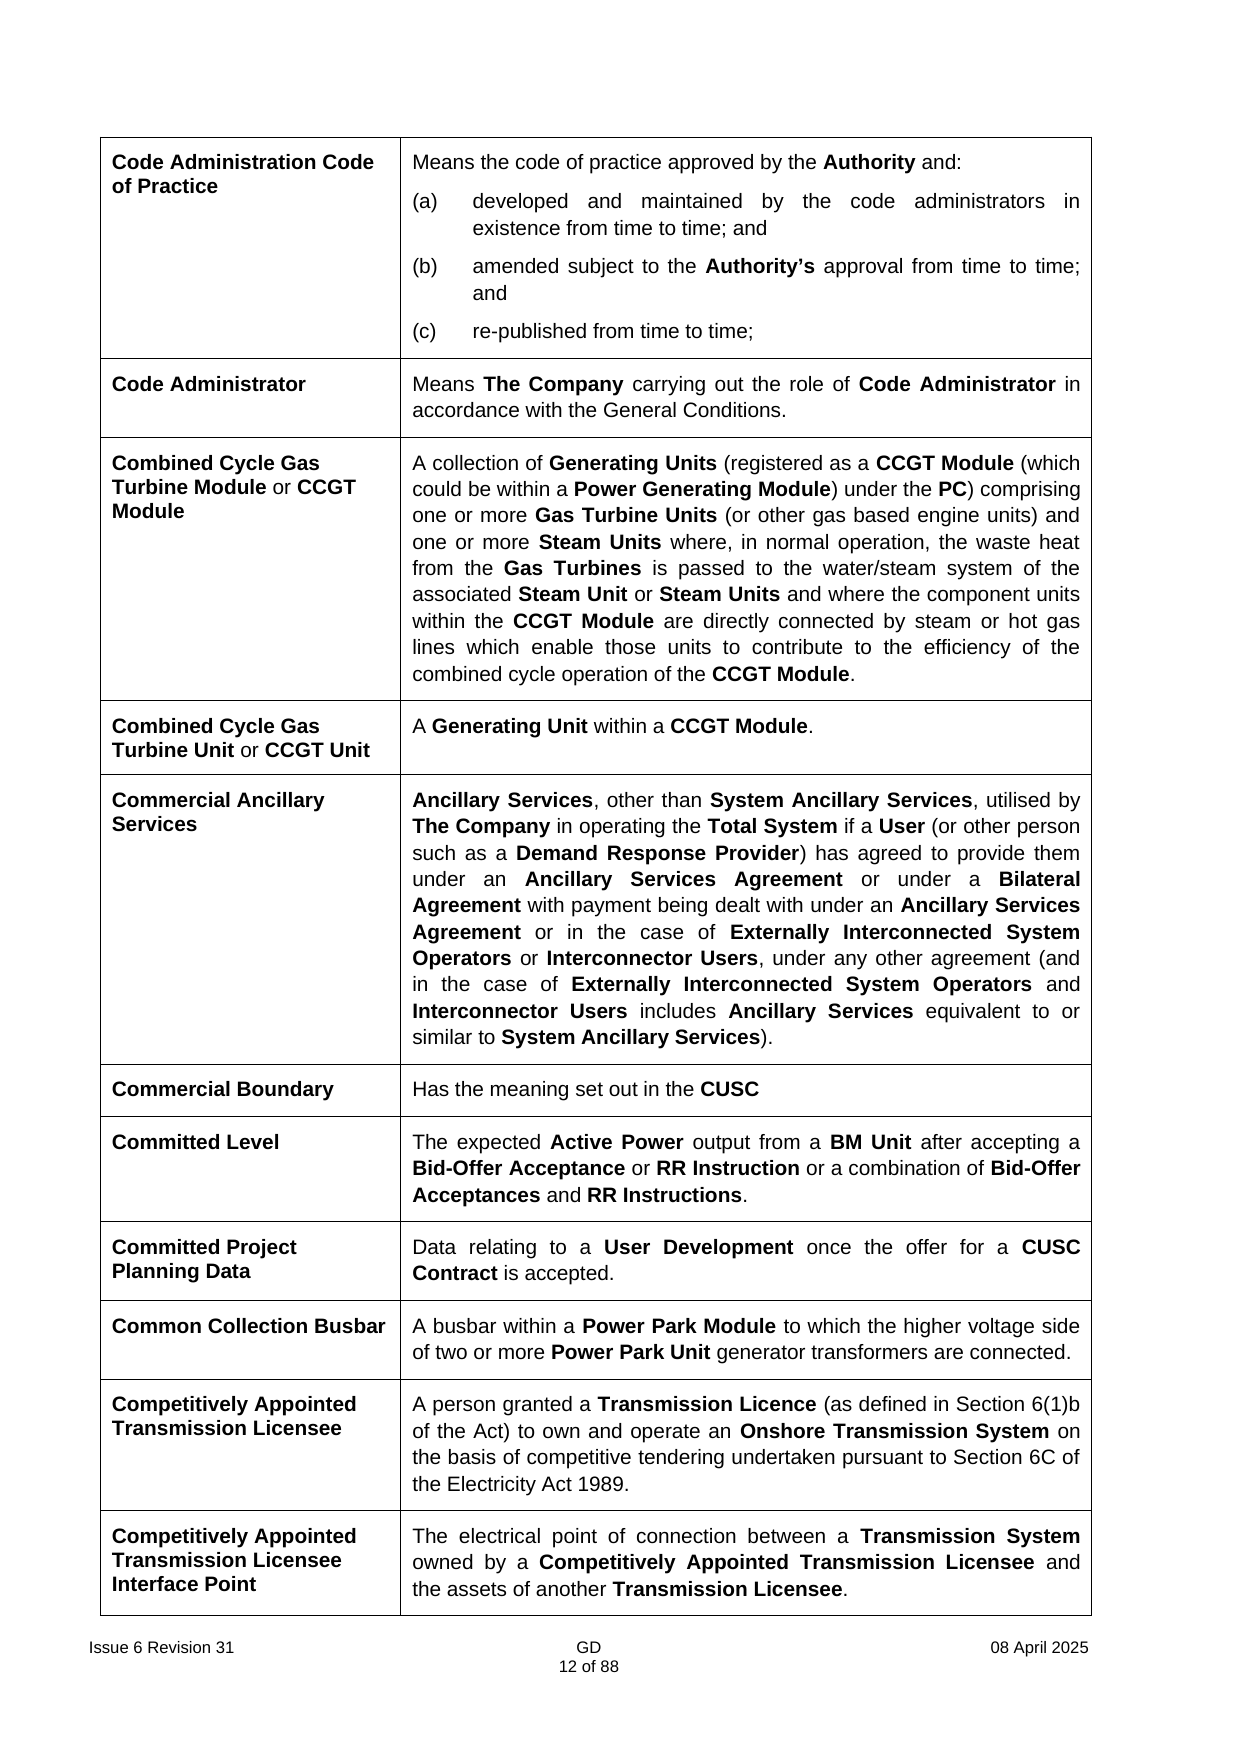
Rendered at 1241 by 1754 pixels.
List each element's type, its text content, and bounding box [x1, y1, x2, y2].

table_cell Ancillary Services, other than System Ancillary Services, utilised by The Company in operating the Total System if a User (or other person such as a Demand Response Provider) has agreed to provide them under an Ancillary Services Agreement or under a Bilateral Agreement with payment being dealt with under an Ancillary Services Agreement or in the case of Externally Interconnected System Operators or Interconnector Users, under any other agreement (and in the case of Externally Interconnected System Operators and Interconnector Users includes Ancillary Services equivalent to or similar to System Ancillary Services). [401, 775, 1091, 1064]
table_cell Commercial Boundary [101, 1065, 400, 1116]
table_cell Has the meaning set out in the CUSC [401, 1065, 1091, 1116]
table_cell Committed Level [101, 1117, 400, 1221]
table_cell Combined Cycle Gas Turbine Unit or CCGT Unit [101, 701, 400, 774]
table_cell Means the code of practice approved by the Authority and: (a) developed and maintained by the code administrators in existence from time to time; and (b) amended subject to the Authority’s approval from time to time; and (c) re-published from time to time; [401, 138, 1091, 358]
table_cell Competitively Appointed Transmission Licensee Interface Point [101, 1511, 400, 1615]
table_cell A Generating Unit within a CCGT Module. [401, 701, 1091, 774]
table_cell Combined Cycle Gas Turbine Module or CCGT Module [101, 438, 400, 700]
table_cell Commercial Ancillary Services [101, 775, 400, 1064]
table_cell Common Collection Busbar [101, 1301, 400, 1379]
table_cell Data relating to a User Development once the offer for a CUSC Contract is accepted. [401, 1222, 1091, 1300]
table_cell Code Administrator [101, 359, 400, 437]
table_cell Means The Company carrying out the role of Code Administrator in accordance with the General Conditions. [401, 359, 1091, 437]
table_cell Code Administration Code of Practice [101, 138, 400, 358]
table_cell The electrical point of connection between a Transmission System owned by a Competitively Appointed Transmission Licensee and the assets of another Transmission Licensee. [401, 1511, 1091, 1615]
table_cell The expected Active Power output from a BM Unit after accepting a Bid-Offer Acceptance or RR Instruction or a combination of Bid-Offer Acceptances and RR Instructions. [401, 1117, 1091, 1221]
table_cell A busbar within a Power Park Module to which the higher voltage side of two or more Power Park Unit generator transformers are connected. [401, 1301, 1091, 1379]
table_cell A collection of Generating Units (registered as a CCGT Module (which could be within a Power Generating Module) under the PC) comprising one or more Gas Turbine Units (or other gas based engine units) and one or more Steam Units where, in normal operation, the waste heat from the Gas Turbines is passed to the water/steam system of the associated Steam Unit or Steam Units and where the component units within the CCGT Module are directly connected by steam or hot gas lines which enable those units to contribute to the efficiency of the combined cycle operation of the CCGT Module. [401, 438, 1091, 700]
table_cell Competitively Appointed Transmission Licensee [101, 1380, 400, 1510]
table_cell A person granted a Transmission Licence (as defined in Section 6(1)b of the Act) to own and operate an Onshore Transmission System on the basis of competitive tendering undertaken pursuant to Section 6C of the Electricity Act 1989. [401, 1380, 1091, 1510]
table_cell Committed Project Planning Data [101, 1222, 400, 1300]
